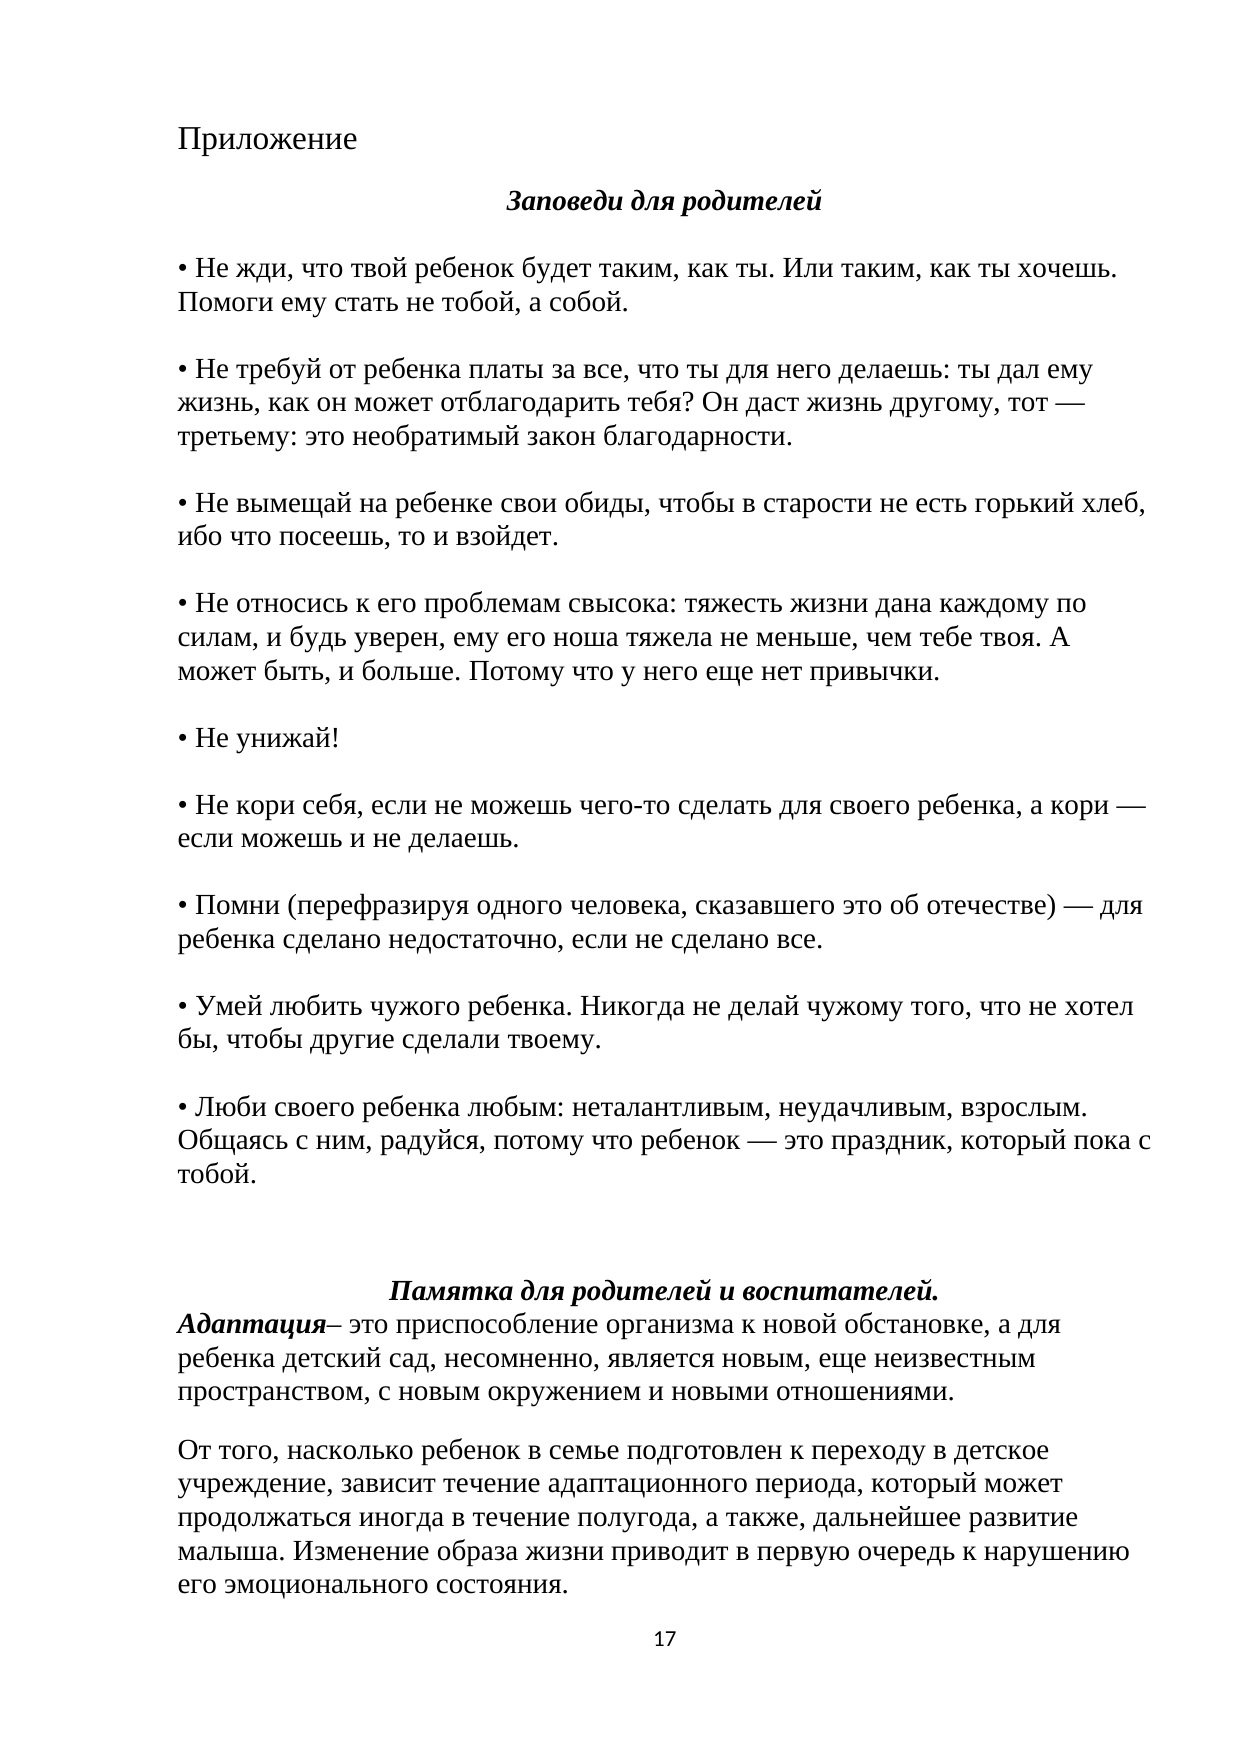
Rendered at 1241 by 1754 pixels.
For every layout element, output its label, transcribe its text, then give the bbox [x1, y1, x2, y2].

text Адаптация– это приспособление организма к новой обстановке, а для ребенка детский сад, несомненно, является новым, еще неизвестным пространством, с новым окружением и новыми отношениями. [177, 1306, 1152, 1407]
text Приложение [177, 118, 1152, 156]
text От того, насколько ребенок в семье подготовлен к переходу в детское учреждение, зависит течение адаптационного периода, который может продолжаться иногда в течение полугода, а также, дальнейшее развитие малыша. Изменение образа жизни приводит в первую очередь к нарушению его эмоционального состояния. [177, 1432, 1152, 1600]
text Заповеди для родителей [177, 183, 1152, 217]
text • Не жди, что твой ребенок будет таким, как ты. Или таким, как ты хочешь. Помоги ему стать не тобой, а собой. • Не требуй от ребенка платы за все, что ты для него делаешь: ты дал ему жизнь, как он может отблагодарить тебя? Он даст жизнь другому, тот — третьему: это необратимый закон благодарности. • Не вымещай на ребенке свои обиды, чтобы в старости не есть горький хлеб, ибо что посеешь, то и взойдет. • Не относись к его проблемам свысока: тяжесть жизни дана каждому по силам, и будь уверен, ему его ноша тяжела не меньше, чем тебе твоя. А может быть, и больше. Потому что у него еще нет привычки. • Не унижай! • Не кори себя, если не можешь чего-то сделать для своего ребенка, а кори — если можешь и не делаешь. • Помни (перефразируя одного человека, сказавшего это об отечестве) — для ребенка сделано недостаточно, если не сделано все. • Умей любить чужого ребенка. Никогда не делай чужому того, что не хотел бы, чтобы другие сделали твоему. • Люби своего ребенка любым: неталантливым, неудачливым, взрослым. Общаясь с ним, радуйся, потому что ребенок — это праздник, который пока с тобой. [177, 217, 1152, 1189]
text Памятка для родителей и воспитателей. [177, 1273, 1152, 1306]
